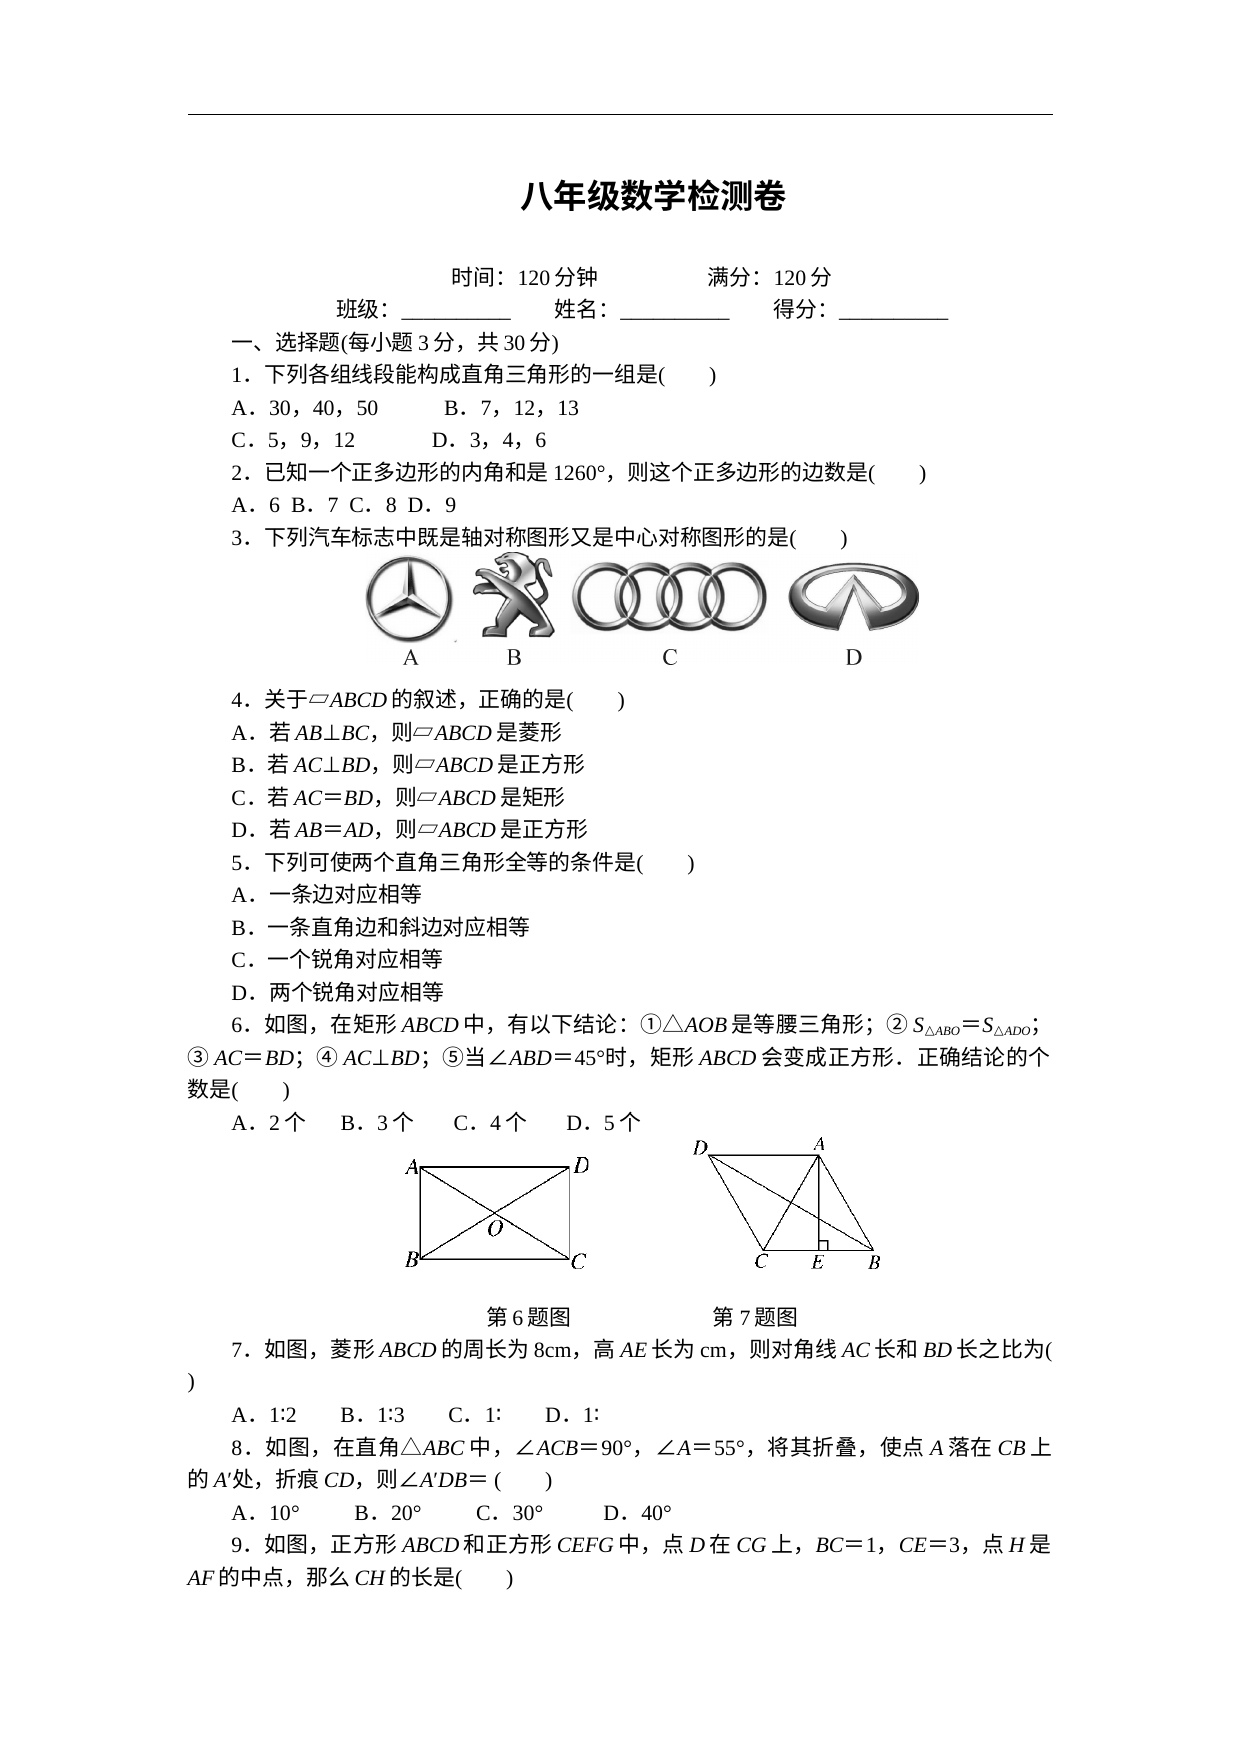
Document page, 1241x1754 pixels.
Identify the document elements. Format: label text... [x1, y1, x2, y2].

text A．1∶2 B．1∶3 C．1∶ D．1∶ [187, 1397, 1053, 1429]
text A．10° B．20° C．30° D．40° [187, 1494, 1053, 1527]
text 8．如图，在直角△ABC中，∠ACB＝90°，∠A＝55°，将其折叠，使点A落在CB上的A′处，折痕CD，则∠A′DB＝ ( ) [187, 1429, 1053, 1494]
text 9．如图，正方形ABCD和正方形CEFG中，点D在CG上，BC＝1，CE＝3，点H是AF的中点，那么CH的长是( ) [187, 1527, 1053, 1592]
text 2．已知一个正多边形的内角和是1260°，则这个正多边形的边数是( ) [187, 454, 1053, 487]
text A．30，40，50 B．7，12，13 [187, 389, 1053, 422]
text D．两个锐角对应相等 [187, 974, 1053, 1007]
text B．一条直角边和斜边对应相等 [187, 909, 1053, 942]
text C．若AC＝BD，则▱ABCD是矩形 [187, 779, 1053, 812]
text 4．关于▱ABCD的叙述，正确的是( ) [187, 682, 1053, 714]
text 3．下列汽车标志中既是轴对称图形又是中心对称图形的是( ) [187, 519, 1053, 552]
text 5．下列可使两个直角三角形全等的条件是( ) [187, 844, 1053, 877]
text 1．下列各组线段能构成直角三角形的一组是( ) [187, 357, 1053, 389]
picture [404, 1157, 589, 1269]
text A．一条边对应相等 [187, 877, 1053, 909]
text B．若AC⊥BD，则▱ABCD是正方形 [187, 747, 1053, 779]
picture [364, 552, 920, 665]
picture [692, 1137, 880, 1269]
text 第6题图 第7题图 [187, 1299, 1053, 1332]
text C．一个锐角对应相等 [187, 942, 1053, 974]
text A．2个 B．3个 C．4个 D．5个 [187, 1104, 1053, 1137]
text 7．如图，菱形ABCD的周长为8cm，高AE长为cm，则对角线AC长和BD长之比为( ) [187, 1332, 1053, 1397]
text C．5，9，12 D．3，4，6 [187, 422, 1053, 454]
text 时间：120分钟 满分：120分 [187, 259, 1053, 292]
text A．6 B．7 C．8 D．9 [187, 487, 1053, 519]
text 6．如图，在矩形ABCD中，有以下结论：①△AOB是等腰三角形；②S△ABO＝S△ADO；③AC＝BD；④AC⊥BD；⑤当∠ABD＝45°时，矩形ABCD会变成正方形．正确结论的个数是( ) [187, 1007, 1053, 1104]
text 班级：__________ 姓名：__________ 得分：__________ [187, 292, 1053, 324]
text D．若AB＝AD，则▱ABCD是正方形 [187, 812, 1053, 844]
text 八年级数学检测卷 [187, 162, 1053, 227]
text 一、选择题(每小题3分，共30分) [187, 324, 1053, 357]
text A．若AB⊥BC，则▱ABCD是菱形 [187, 714, 1053, 747]
